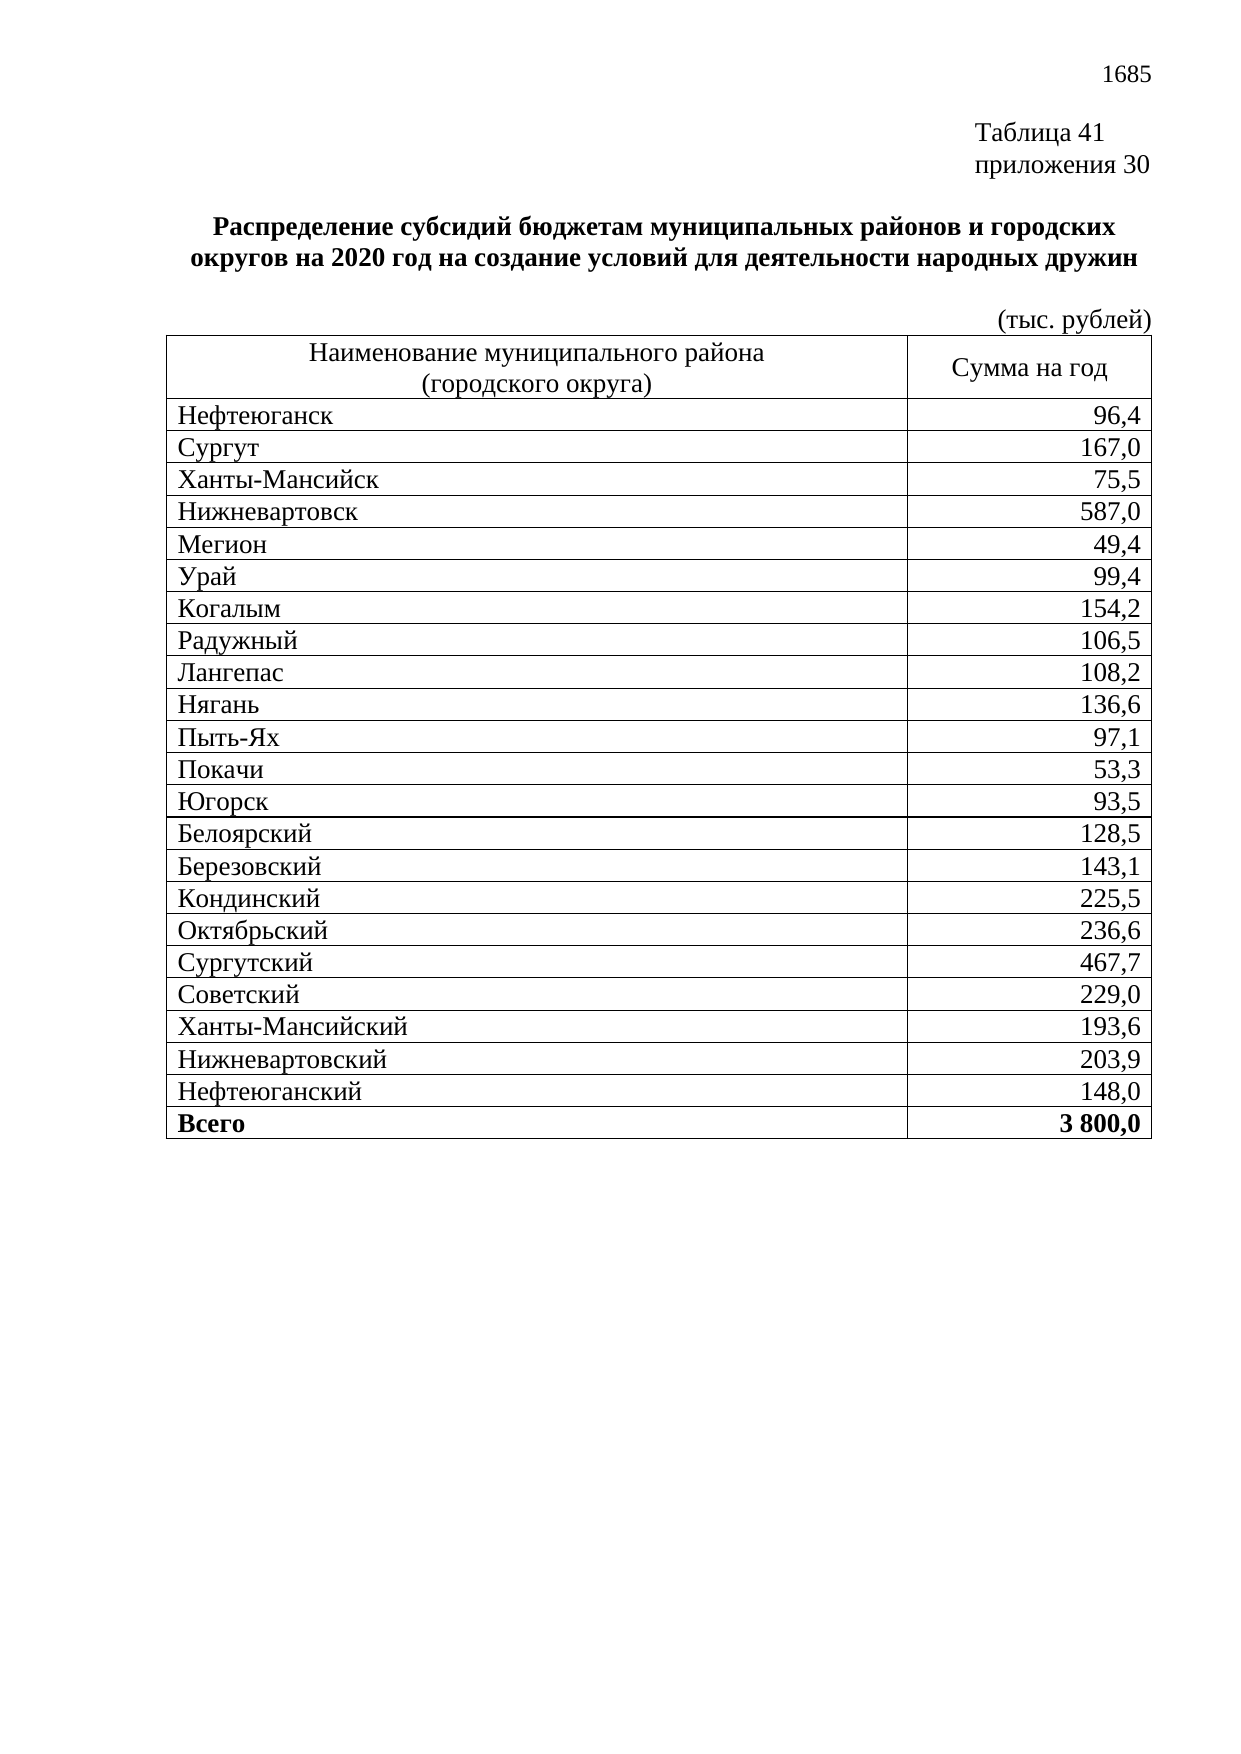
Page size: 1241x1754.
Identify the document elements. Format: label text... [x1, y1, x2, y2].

table_cell Когалым [167, 592, 907, 623]
table_cell Ханты-Мансийский [167, 1011, 907, 1042]
table_cell Лангепас [167, 656, 907, 688]
table_cell 49,4 [908, 528, 1151, 559]
table_cell 148,0 [908, 1075, 1151, 1106]
table_cell Нефтеюганск [167, 399, 907, 430]
table_cell Покачи [167, 753, 907, 784]
table_cell Сургут [167, 431, 907, 462]
table_cell 128,5 [908, 818, 1151, 848]
table_cell 106,5 [908, 624, 1151, 655]
table_cell Нижневартовский [167, 1043, 907, 1074]
table_cell Пыть-Ях [167, 721, 907, 752]
table_cell 3 800,0 [908, 1107, 1151, 1138]
table_cell 99,4 [908, 560, 1151, 591]
text (тыс. рублей) [177, 303, 1152, 334]
table_cell Советский [167, 978, 907, 1009]
table_cell Нефтеюганский [167, 1075, 907, 1106]
table_cell Мегион [167, 528, 907, 559]
text Распределение субсидий бюджетам муниципальных районов и городских округов на 2020 год на создание условий для деятельности народных дружин [177, 210, 1152, 272]
table_cell 53,3 [908, 753, 1151, 784]
table_cell 203,9 [908, 1043, 1151, 1074]
text приложения 30 [974, 148, 1152, 179]
table_cell 193,6 [908, 1011, 1151, 1042]
table_cell 136,6 [908, 689, 1151, 720]
table_cell 97,1 [908, 721, 1151, 752]
table_cell 154,2 [908, 592, 1151, 623]
table_cell 467,7 [908, 946, 1151, 977]
table_cell 167,0 [908, 431, 1151, 462]
table_cell Всего [167, 1107, 907, 1138]
table_cell 96,4 [908, 399, 1151, 430]
table_cell 143,1 [908, 850, 1151, 881]
text Таблица 41 [974, 117, 1152, 148]
table_cell Радужный [167, 624, 907, 655]
table_cell 93,5 [908, 785, 1151, 816]
table_cell 236,6 [908, 914, 1151, 945]
table_cell Нягань [167, 689, 907, 720]
table_cell Березовский [167, 850, 907, 881]
table_cell 108,2 [908, 656, 1151, 688]
table_cell 225,5 [908, 882, 1151, 913]
table_cell Сургутский [167, 946, 907, 977]
table_cell Нижневартовск [167, 496, 907, 527]
table_cell Урай [167, 560, 907, 591]
table_cell 75,5 [908, 463, 1151, 494]
table_header Сумма на год [908, 336, 1151, 398]
table_cell Белоярский [167, 818, 907, 848]
table_cell Кондинский [167, 882, 907, 913]
table_header Наименование муниципального района (городского округа) [167, 336, 907, 398]
table_cell Октябрьский [167, 914, 907, 945]
table_cell Югорск [167, 785, 907, 816]
table_cell Ханты-Мансийск [167, 463, 907, 494]
table_cell 587,0 [908, 496, 1151, 527]
table_cell 229,0 [908, 978, 1151, 1009]
